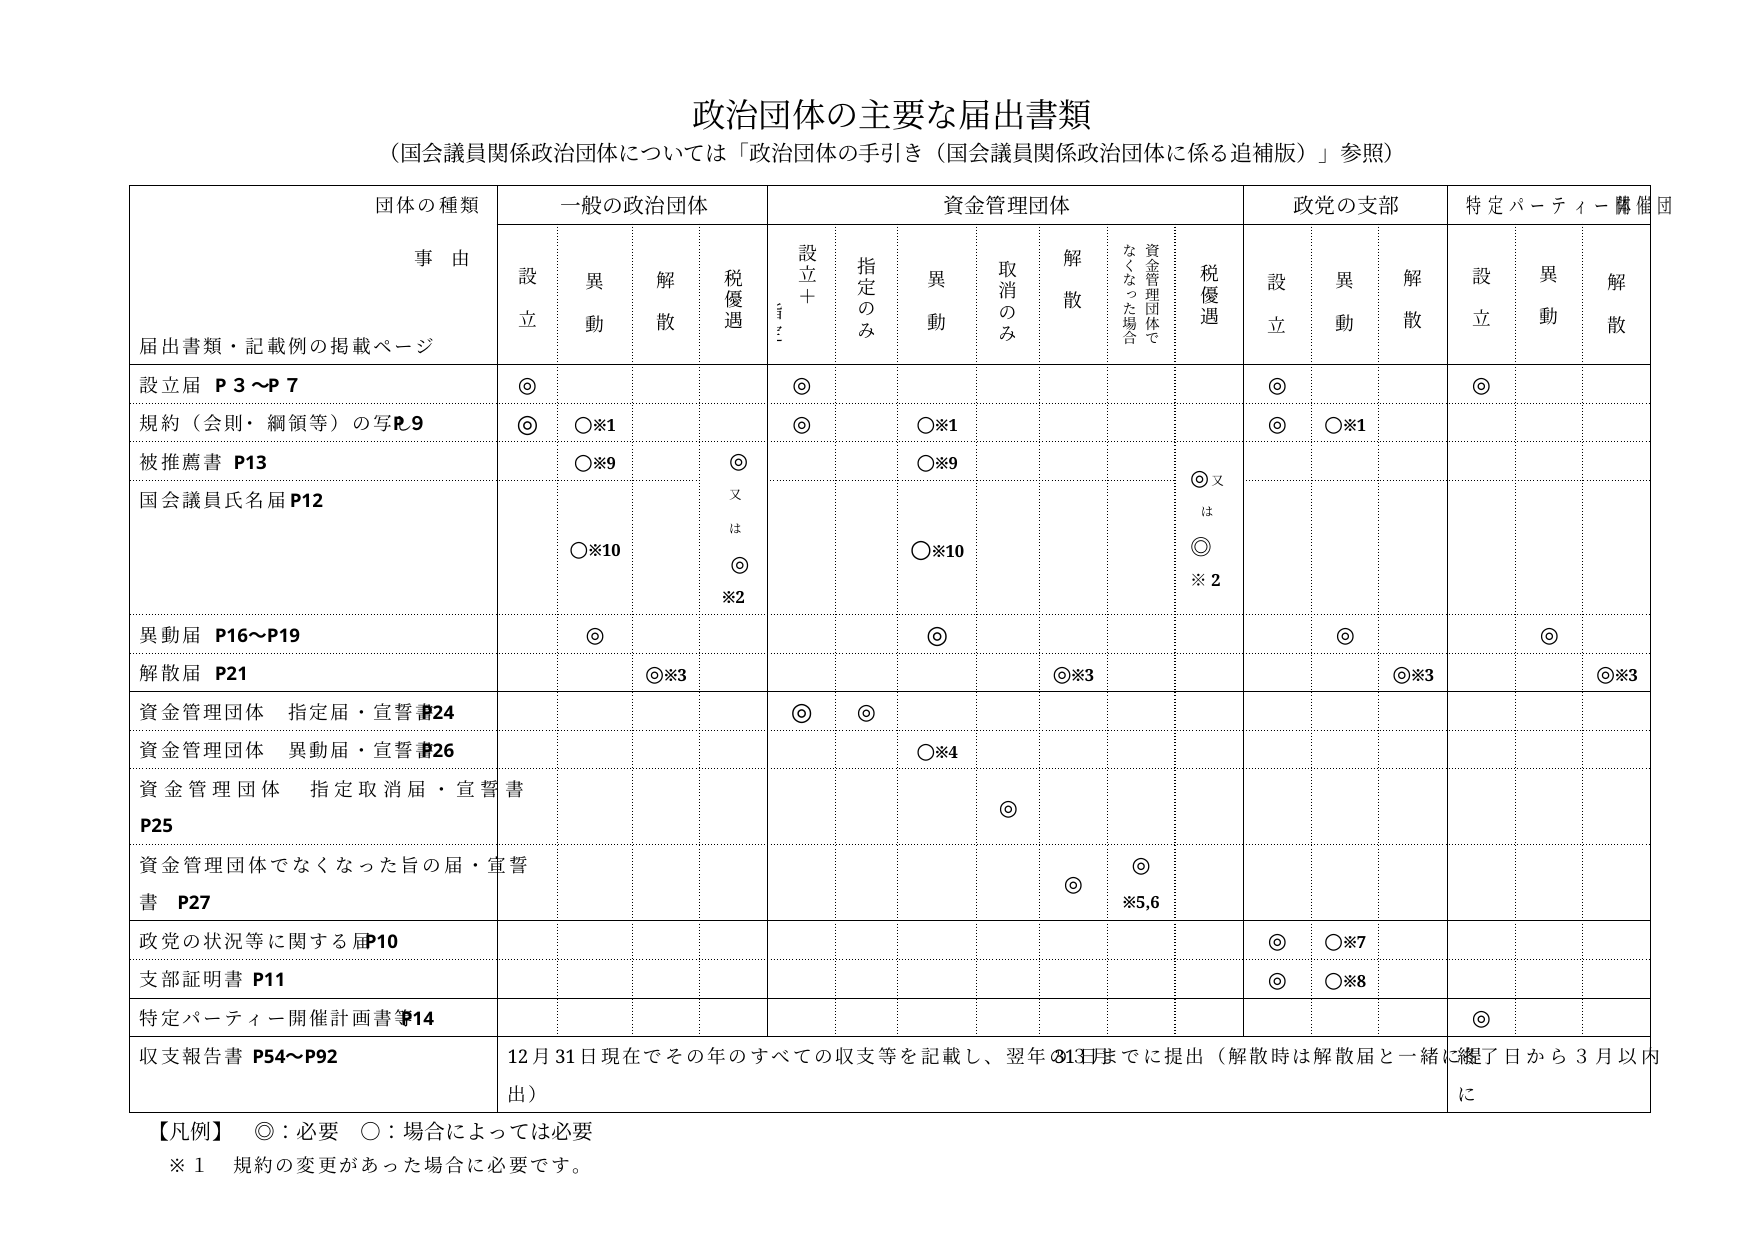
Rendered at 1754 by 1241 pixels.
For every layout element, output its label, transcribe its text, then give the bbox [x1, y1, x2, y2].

table_cell [897, 692, 977, 730]
table_cell ○※10 [558, 480, 632, 614]
table_cell [700, 365, 767, 403]
table_cell [1039, 921, 1107, 959]
table_cell [1448, 441, 1515, 480]
table_cell [632, 768, 700, 844]
table_cell [700, 768, 767, 844]
table_cell [1244, 844, 1311, 920]
table_cell 設立＋ 指定 [768, 225, 835, 364]
table_cell [1311, 441, 1379, 480]
table_cell [897, 365, 977, 403]
table_cell [1311, 692, 1379, 730]
table_cell ◎ [768, 365, 835, 403]
table_cell [835, 441, 897, 480]
table_cell 終了日から３月以内に [1448, 1037, 1650, 1112]
table_cell [1107, 730, 1175, 768]
table_cell [1244, 480, 1311, 614]
table_cell [1175, 365, 1243, 403]
table_cell [1448, 768, 1515, 844]
table_cell ○※8 [1311, 959, 1379, 997]
table_cell [700, 403, 767, 441]
table_cell [1379, 921, 1447, 959]
table_cell [1448, 921, 1515, 959]
table_cell [1107, 692, 1175, 730]
table_cell ◎ [977, 768, 1039, 844]
table_cell ◎※3 [632, 653, 700, 691]
table_cell ○※4 [897, 730, 977, 768]
table_cell [498, 480, 557, 614]
table_cell [835, 480, 897, 614]
table_cell [700, 614, 767, 653]
table_cell [835, 959, 897, 997]
table_cell [1379, 441, 1447, 480]
table_cell [1175, 730, 1243, 768]
table_cell [1107, 441, 1175, 480]
table_cell [835, 921, 897, 959]
table_cell 税優遇 [700, 225, 767, 364]
table_cell ◎ [1311, 614, 1379, 653]
table_cell 設 立 [1448, 225, 1515, 364]
table_cell [1107, 921, 1175, 959]
table_cell 異動届 P16～P19 [130, 614, 497, 653]
table_cell ◎ [768, 403, 835, 441]
table_cell [977, 614, 1039, 653]
table_cell [897, 959, 977, 997]
table_cell [1379, 730, 1447, 768]
table_cell [1039, 441, 1107, 480]
table_cell [1244, 768, 1311, 844]
table_cell [1583, 959, 1650, 997]
table_cell [977, 844, 1039, 920]
table_cell [700, 692, 767, 730]
table_cell [700, 730, 767, 768]
table_cell [632, 921, 700, 959]
table_cell ○※1 [897, 403, 977, 441]
table_cell [498, 999, 557, 1036]
table_cell [1244, 730, 1311, 768]
table_cell [1175, 403, 1243, 441]
table_cell [835, 999, 897, 1036]
table_cell [1583, 921, 1650, 959]
table_cell [1448, 959, 1515, 997]
table_cell [977, 730, 1039, 768]
table_cell [498, 730, 557, 768]
table_cell [835, 730, 897, 768]
table_cell [835, 403, 897, 441]
table_cell 資金管理団体 指定届・宣誓書 P24 [130, 692, 497, 730]
table_cell [1107, 999, 1175, 1036]
table_header 政党の支部 [1244, 186, 1447, 223]
table_cell [768, 480, 835, 614]
table_cell [700, 844, 767, 920]
table_cell [1244, 692, 1311, 730]
table_cell ◎※3 [1379, 653, 1447, 691]
table_cell ◎※3 [1039, 653, 1107, 691]
table_cell [977, 480, 1039, 614]
table_cell [632, 844, 700, 920]
table_cell [1583, 768, 1650, 844]
table_cell [1583, 614, 1650, 653]
table_cell [1583, 844, 1650, 920]
table_cell 解 散 [1039, 225, 1107, 364]
table_cell [1311, 768, 1379, 844]
table_cell [977, 959, 1039, 997]
table_cell ○※9 [558, 441, 632, 480]
table_cell [1379, 999, 1447, 1036]
table_cell [977, 403, 1039, 441]
table_cell [1448, 480, 1515, 614]
table_cell [768, 844, 835, 920]
table_cell ◎ ※5,6 [1107, 844, 1175, 920]
table_cell [1448, 403, 1515, 441]
table_cell [498, 921, 557, 959]
table_cell [1175, 692, 1243, 730]
table_cell 税優遇 [1175, 225, 1243, 364]
table_cell [1379, 365, 1447, 403]
table_cell [1448, 844, 1515, 920]
table_cell [1039, 403, 1107, 441]
table_cell [1379, 480, 1447, 614]
table_cell [632, 403, 700, 441]
table_cell 異 動 [1311, 225, 1379, 364]
table_cell [1244, 653, 1311, 691]
table_cell [1379, 844, 1447, 920]
table_cell [632, 959, 700, 997]
table_cell [1515, 921, 1583, 959]
table_cell [897, 921, 977, 959]
table_cell [1039, 614, 1107, 653]
table_cell [632, 365, 700, 403]
table_cell [1175, 653, 1243, 691]
table_header 一般の政治団体 [498, 186, 767, 223]
table_cell [1311, 480, 1379, 614]
table_cell [1039, 999, 1107, 1036]
table_cell [1583, 730, 1650, 768]
table_cell 支部証明書 P11 [130, 959, 497, 997]
table_cell [1448, 653, 1515, 691]
table_cell [1107, 403, 1175, 441]
table_cell [700, 653, 767, 691]
table_cell 異 動 [558, 225, 632, 364]
table_cell ○※10 [897, 480, 977, 614]
table_cell [1039, 480, 1107, 614]
table_cell [768, 959, 835, 997]
table_cell [632, 999, 700, 1036]
table_cell [632, 441, 700, 480]
table_cell ◎ [1244, 921, 1311, 959]
table_cell 解散届 P21 [130, 653, 497, 691]
table_cell [700, 959, 767, 997]
table_cell ◎ [897, 614, 977, 653]
table_cell [1448, 614, 1515, 653]
table_cell ○※1 [1311, 403, 1379, 441]
table_header 資金管理団体 [768, 186, 1243, 223]
table_cell [1515, 959, 1583, 997]
table_cell [558, 844, 632, 920]
table_cell 収支報告書 P54～P92 [130, 1037, 497, 1112]
table_header 特定パーティー開催団体 [1448, 186, 1650, 223]
table_cell 資金管理団体 異動届・宣誓書 P26 [130, 730, 497, 768]
table_cell [1107, 480, 1175, 614]
table_cell [1107, 959, 1175, 997]
table_cell [498, 692, 557, 730]
table_cell [558, 921, 632, 959]
table_cell 被推薦書 P13 [130, 441, 497, 480]
table_cell [1175, 768, 1243, 844]
table_cell [1583, 365, 1650, 403]
table_cell [977, 653, 1039, 691]
table_cell 解 散 [1379, 225, 1447, 364]
table_cell ◎ [1244, 403, 1311, 441]
table_cell ◎ [1448, 999, 1515, 1036]
table_cell 指定のみ [835, 225, 897, 364]
table_cell [977, 441, 1039, 480]
table_cell [1583, 999, 1650, 1036]
table_cell 解 散 [632, 225, 700, 364]
table_cell [1448, 692, 1515, 730]
table_cell 異 動 [897, 225, 977, 364]
table_cell [498, 614, 557, 653]
table_cell [897, 844, 977, 920]
text 【凡例】 ◎：必要 ○：場合によっては必要 [148, 1113, 1636, 1147]
table_cell ◎又は ◎※2 [700, 441, 767, 614]
table_cell [1039, 692, 1107, 730]
table_cell [1448, 730, 1515, 768]
table_cell [632, 692, 700, 730]
table_cell [1515, 844, 1583, 920]
table_cell 12月31日現在でその年のすべての収支等を記載し、翌年の３月31日までに提出（解散時は解散届と一緒に提出） [498, 1037, 1447, 1112]
table_cell [768, 441, 835, 480]
table_cell [1175, 614, 1243, 653]
table_cell ◎ [1039, 844, 1107, 920]
table_cell ◎ [768, 692, 835, 730]
table_cell [1515, 403, 1583, 441]
table_cell [768, 921, 835, 959]
table_cell [632, 480, 700, 614]
table_cell [835, 614, 897, 653]
table_cell 設 立 [498, 225, 557, 364]
table_cell [558, 999, 632, 1036]
table_cell [558, 959, 632, 997]
table_cell [498, 768, 557, 844]
table_cell [768, 768, 835, 844]
table_cell [1515, 441, 1583, 480]
table_cell [1244, 441, 1311, 480]
table_cell [632, 730, 700, 768]
table_cell [1107, 614, 1175, 653]
table_cell [1107, 768, 1175, 844]
table_cell [1039, 768, 1107, 844]
table_cell [1379, 768, 1447, 844]
table_cell [498, 653, 557, 691]
table_cell [1379, 614, 1447, 653]
table_cell ◎※3 [1583, 653, 1650, 691]
table_cell [558, 692, 632, 730]
table_cell [977, 921, 1039, 959]
table_cell ◎又は◎※2 [1175, 441, 1243, 614]
table_cell [897, 768, 977, 844]
table_cell [1311, 844, 1379, 920]
table_cell [498, 441, 557, 480]
table_cell 資金管理団体 指定取消届・宣誓書 P25 [130, 768, 497, 844]
table_cell [1311, 653, 1379, 691]
table_cell [1379, 692, 1447, 730]
table_cell 設 立 [1244, 225, 1311, 364]
table_cell [835, 653, 897, 691]
table_header 団体の種類 届出書類・記載例の掲載ページ [130, 186, 497, 364]
table_cell [558, 730, 632, 768]
table_cell [1244, 614, 1311, 653]
table_cell ○※7 [1311, 921, 1379, 959]
table_cell 取消のみ [977, 225, 1039, 364]
table_cell ◎ [1244, 959, 1311, 997]
table_cell [1175, 999, 1243, 1036]
table_cell [558, 365, 632, 403]
table_cell [498, 844, 557, 920]
table_cell ○※1 [558, 403, 632, 441]
table_cell 解 散 [1583, 225, 1650, 364]
table_cell 規約（会則･綱領等）の写し P９ [130, 403, 497, 441]
table_cell [1379, 959, 1447, 997]
table_cell 国会議員氏名届 P12 [130, 480, 497, 614]
table_cell [1311, 999, 1379, 1036]
table_cell [897, 653, 977, 691]
table_cell 資金管理団体でなくなった旨の届・宣誓書 P27 [130, 844, 497, 920]
table_cell 資金管理団体で なくなった場合 [1107, 225, 1175, 364]
table_cell ◎ [498, 403, 557, 441]
table_cell [1515, 730, 1583, 768]
table_cell [1039, 959, 1107, 997]
table_cell [835, 365, 897, 403]
table_cell [1583, 403, 1650, 441]
table_cell [835, 844, 897, 920]
table_cell [835, 768, 897, 844]
table_cell ◎ [1515, 614, 1583, 653]
table_cell 政党の状況等に関する届 P10 [130, 921, 497, 959]
table_cell [1175, 844, 1243, 920]
table_cell [977, 999, 1039, 1036]
table_cell [1175, 959, 1243, 997]
table_cell ◎ [835, 692, 897, 730]
table_cell [558, 653, 632, 691]
table_cell ◎ [1244, 365, 1311, 403]
table_cell [1515, 692, 1583, 730]
table_cell [700, 921, 767, 959]
table_cell ◎ [498, 365, 557, 403]
table_cell [498, 959, 557, 997]
table_cell [977, 365, 1039, 403]
table_cell [1515, 999, 1583, 1036]
table_cell [1583, 692, 1650, 730]
table_cell ○※9 [897, 441, 977, 480]
table_cell [977, 692, 1039, 730]
table_cell [1515, 653, 1583, 691]
table_cell [1311, 365, 1379, 403]
table_cell [1175, 921, 1243, 959]
table_cell [1583, 441, 1650, 480]
table_cell [1515, 365, 1583, 403]
table_cell [558, 768, 632, 844]
table_cell [1515, 768, 1583, 844]
table_cell [1379, 403, 1447, 441]
table_cell ◎ [558, 614, 632, 653]
text ※１ 規約の変更があった場合に必要です。 [153, 1147, 1636, 1182]
table_cell [1244, 999, 1311, 1036]
table_cell [1039, 365, 1107, 403]
table_cell [1107, 653, 1175, 691]
table_cell [1107, 365, 1175, 403]
table_cell [768, 999, 835, 1036]
table_cell [768, 730, 835, 768]
table_cell [700, 999, 767, 1036]
table_cell [1311, 730, 1379, 768]
table_cell 特定パーティー開催計画書等 P14 [130, 999, 497, 1036]
table_cell 異 動 [1515, 225, 1583, 364]
table_cell [632, 614, 700, 653]
table_cell [768, 614, 835, 653]
table_cell ◎ [1448, 365, 1515, 403]
table_cell [897, 999, 977, 1036]
table_cell 設立届 P３～P７ [130, 365, 497, 403]
table_cell [1515, 480, 1583, 614]
table_cell [768, 653, 835, 691]
table_cell [1039, 730, 1107, 768]
table_cell [1583, 480, 1650, 614]
